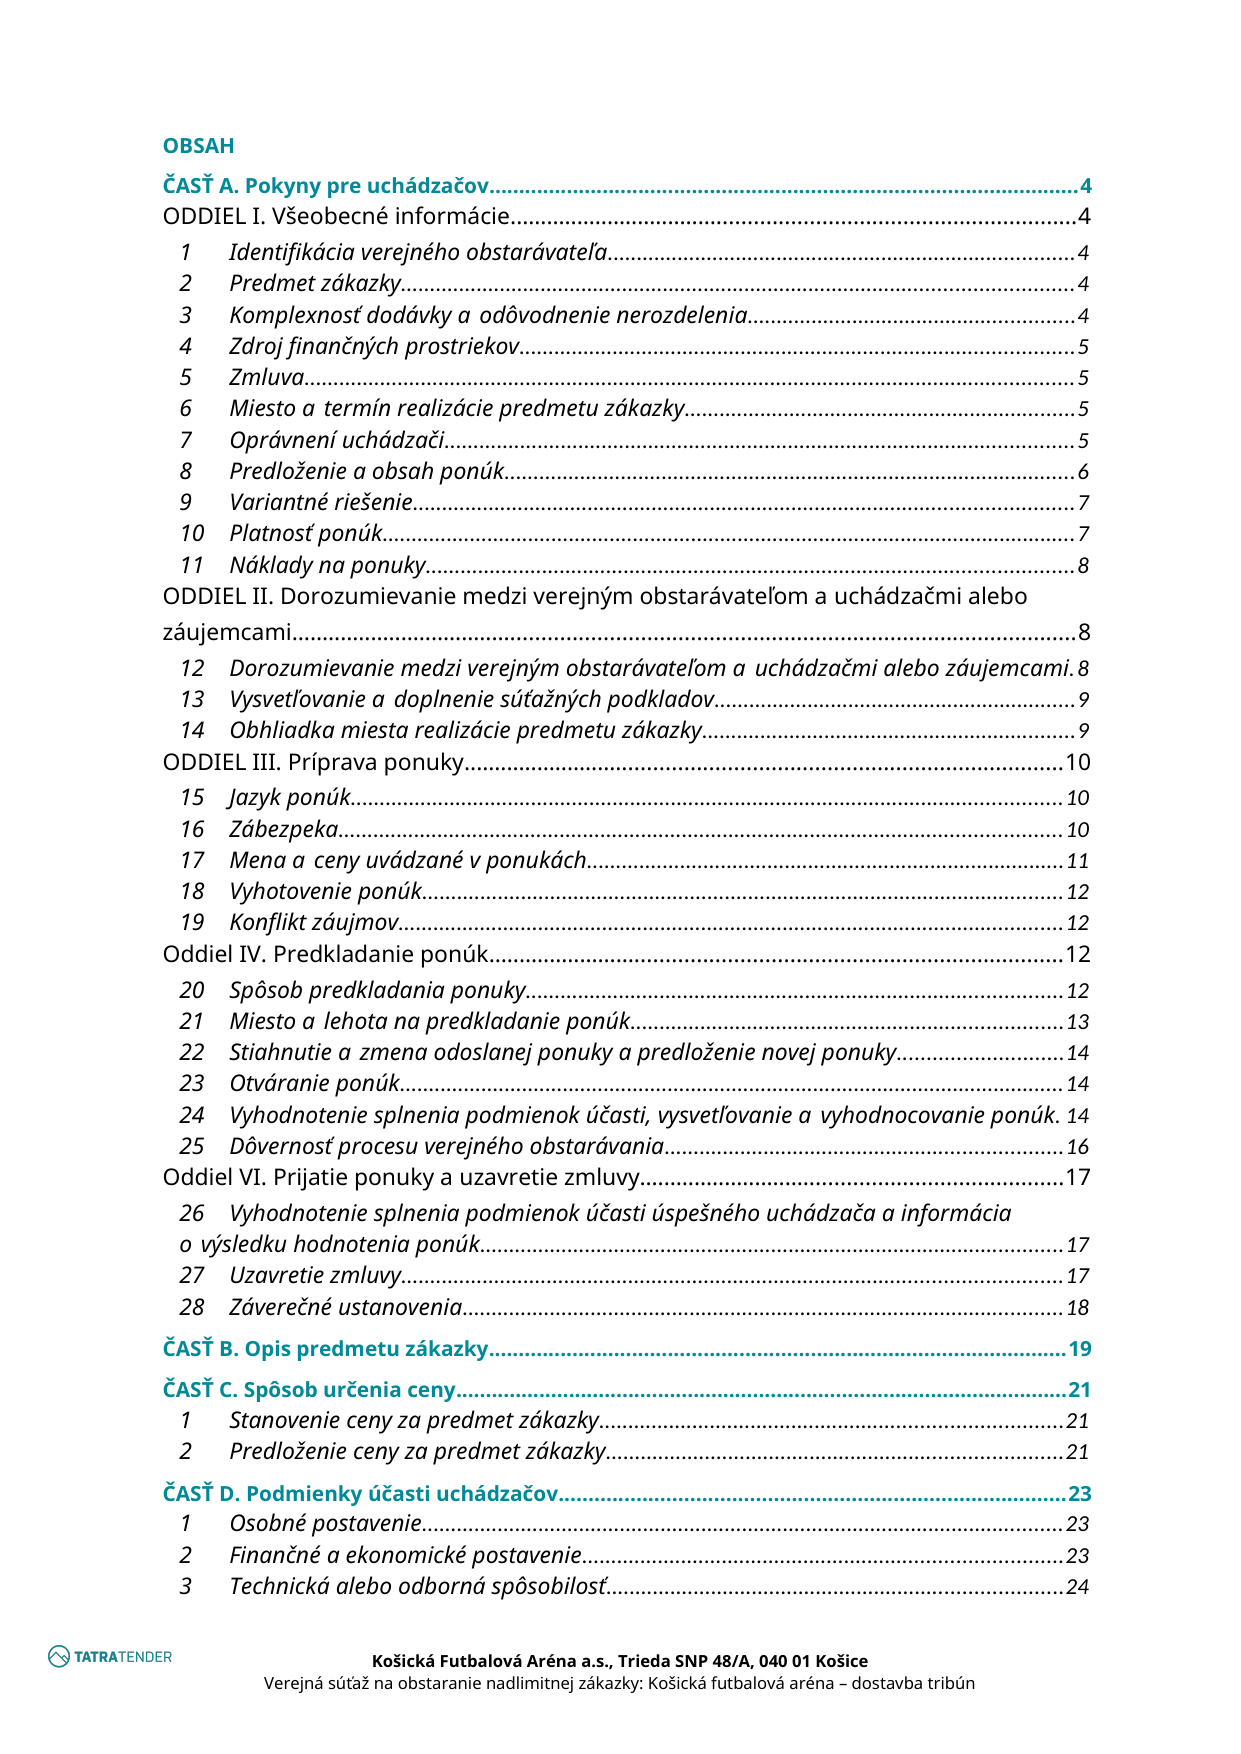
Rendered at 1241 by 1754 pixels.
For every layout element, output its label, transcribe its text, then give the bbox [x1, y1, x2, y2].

text 6 Miesto a termín realizácie predmetu zákazky 5 [179, 392, 1093, 423]
text 23 Otváranie ponúk 14 [179, 1067, 1093, 1098]
text 25 Dôvernosť procesu verejného obstarávania 16 [179, 1130, 1093, 1161]
text 7 Oprávnení uchádzači 5 [179, 423, 1093, 455]
text ČASŤ C. Spôsob určenia ceny 21 [162, 1375, 1093, 1404]
text 27 Uzavretie zmluvy 17 [179, 1259, 1093, 1291]
text ČASŤ B. Opis predmetu zákazky 19 [162, 1334, 1093, 1363]
text 16 Zábezpeka 10 [179, 813, 1093, 844]
text 20 Spôsob predkladania ponuky 12 [179, 973, 1093, 1005]
text 26 Vyhodnotenie splnenia podmienok účasti úspešného uchádzača a informácia o výsledku hodnotenia ponúk 17 [179, 1197, 1093, 1259]
text 1 Stanovenie ceny za predmet zákazky 21 [179, 1404, 1093, 1435]
text 19 Konflikt záujmov 12 [179, 906, 1093, 938]
text 8 Predloženie a obsah ponúk 6 [179, 455, 1093, 486]
text 21 Miesto a lehota na predkladanie ponúk 13 [179, 1005, 1093, 1036]
text 1 Osobné postavenie 23 [179, 1507, 1093, 1538]
text 3 Technická alebo odborná spôsobilosť 24 [179, 1570, 1093, 1601]
text ČASŤ D. Podmienky účasti uchádzačov 23 [162, 1479, 1093, 1507]
text 12 Dorozumievanie medzi verejným obstarávateľom a uchádzačmi alebo záujemcami 8 [179, 652, 1093, 683]
text 13 Vysvetľovanie a doplnenie súťažných podkladov 9 [179, 683, 1093, 714]
text ČASŤ A. Pokyny pre uchádzačov 4 [162, 172, 1093, 200]
text 18 Vyhotovenie ponúk 12 [179, 875, 1093, 906]
text ODDIEL III. Príprava ponuky 10 [162, 745, 1093, 777]
text OBSAH [162, 131, 1093, 159]
text 4 Zdroj finančných prostriekov 5 [179, 330, 1093, 361]
text 2 Predmet zákazky 4 [179, 267, 1093, 298]
text 17 Mena a ceny uvádzané v ponukách 11 [179, 844, 1093, 875]
text Oddiel VI. Prijatie ponuky a uzavretie zmluvy 17 [162, 1161, 1093, 1192]
text Oddiel IV. Predkladanie ponúk 12 [162, 938, 1093, 969]
text 1 Identifikácia verejného obstarávateľa 4 [179, 236, 1093, 267]
picture [42, 1634, 182, 1677]
text 2 Predloženie ceny za predmet zákazky 21 [179, 1435, 1093, 1466]
text 24 Vyhodnotenie splnenia podmienok účasti, vysvetľovanie a vyhodnocovanie ponúk 14 [179, 1098, 1093, 1130]
text 9 Variantné riešenie 7 [179, 486, 1093, 517]
text 3 Komplexnosť dodávky a odôvodnenie nerozdelenia 4 [179, 298, 1093, 330]
text 15 Jazyk ponúk 10 [179, 781, 1093, 813]
text 11 Náklady na ponuky 8 [179, 548, 1093, 580]
text 14 Obhliadka miesta realizácie predmetu zákazky 9 [179, 714, 1093, 745]
text ODDIEL II. Dorozumievanie medzi verejným obstarávateľom a uchádzačmi alebo záujemcami 8 [162, 580, 1093, 647]
text ODDIEL I. Všeobecné informácie 4 [162, 200, 1093, 231]
text 22 Stiahnutie a zmena odoslanej ponuky a predloženie novej ponuky 14 [179, 1036, 1093, 1067]
text 10 Platnosť ponúk 7 [179, 517, 1093, 548]
text 5 Zmluva 5 [179, 361, 1093, 392]
text 2 Finančné a ekonomické postavenie 23 [179, 1538, 1093, 1570]
text 28 Záverečné ustanovenia 18 [179, 1291, 1093, 1322]
